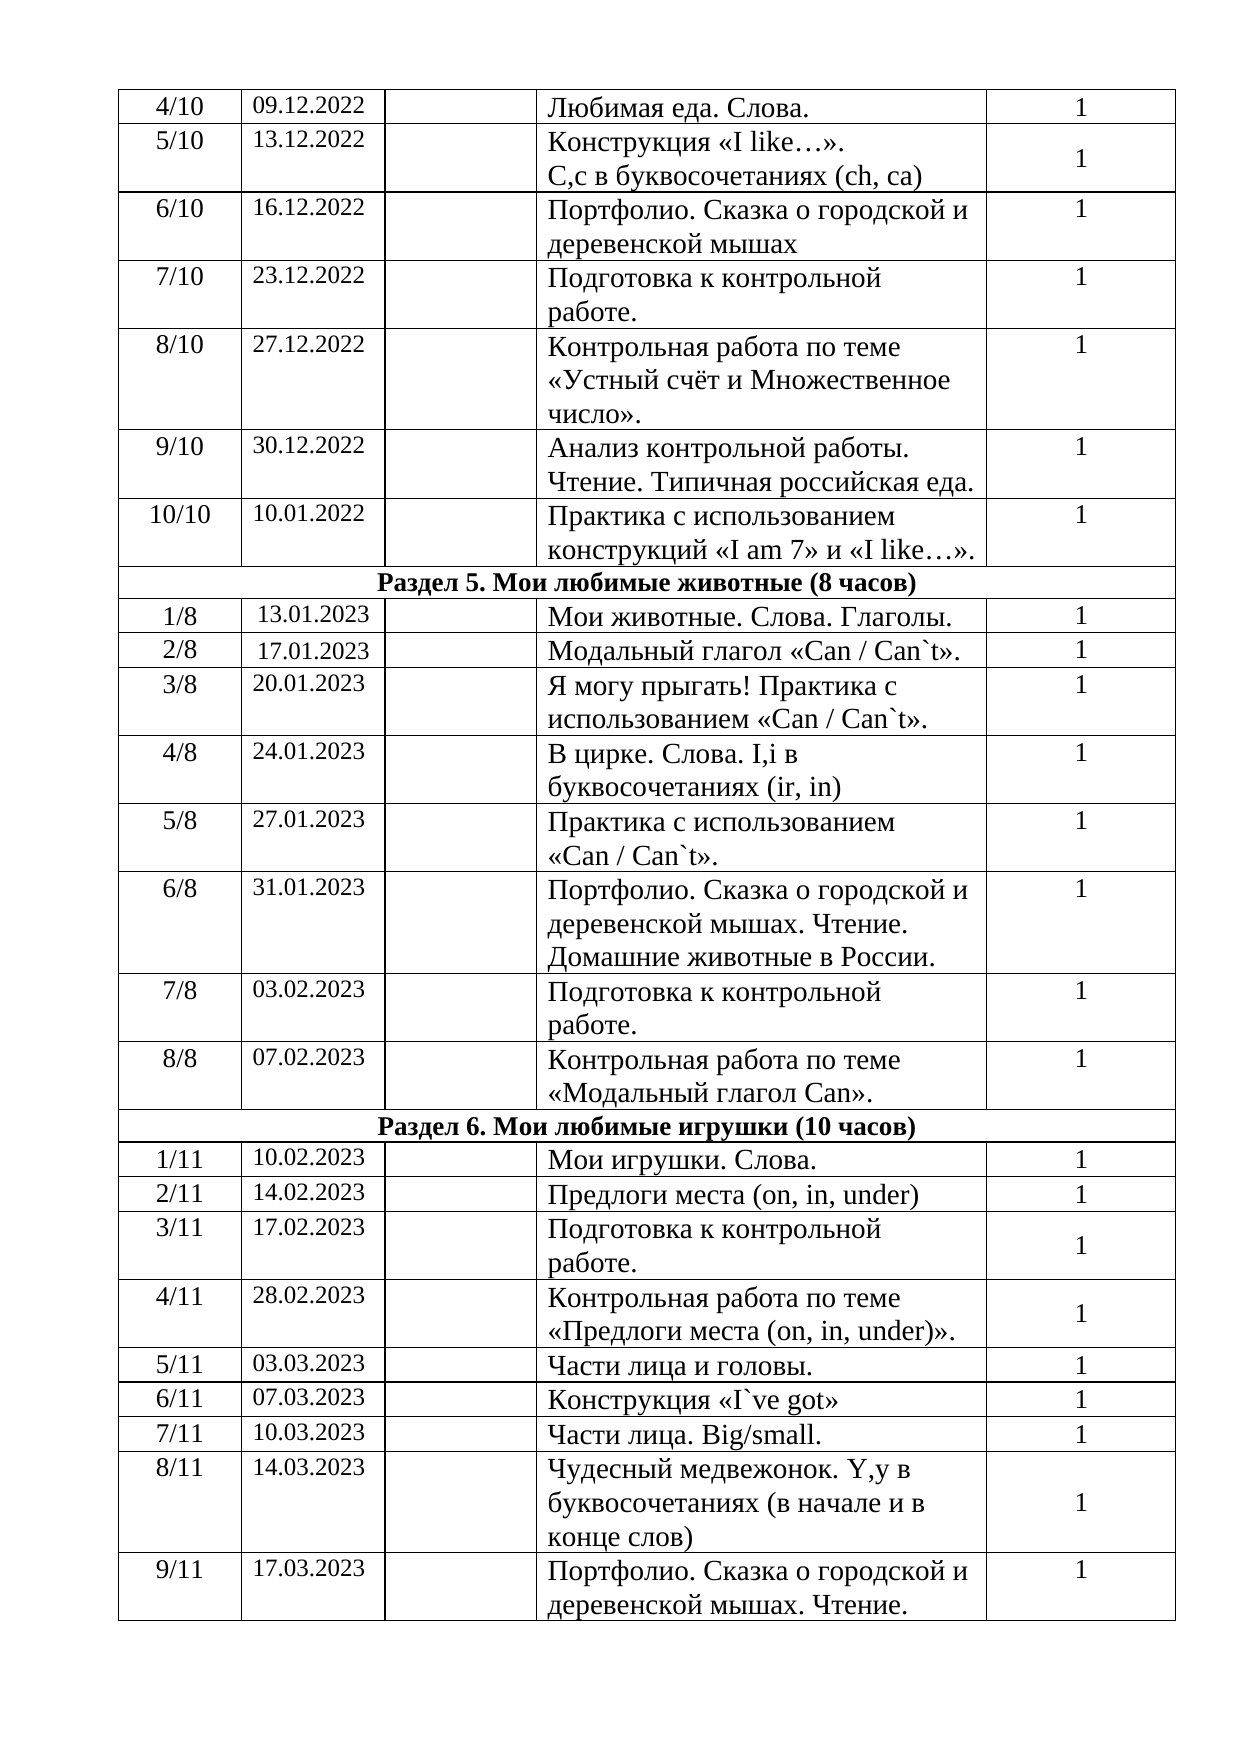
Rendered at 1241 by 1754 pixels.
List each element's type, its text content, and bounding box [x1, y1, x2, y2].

table_cell Контрольная работа по теме «Предлоги места (on, in, under)». [537, 1280, 986, 1347]
table_cell 4/8 [119, 736, 241, 803]
table_cell 1 [987, 804, 1175, 871]
table_cell 10.02.2023 [242, 1143, 384, 1176]
table_cell [386, 1452, 536, 1552]
table_cell 07.02.2023 [242, 1042, 384, 1109]
table_cell 1 [987, 668, 1175, 735]
table_cell [386, 430, 536, 497]
table_cell Я могу прыгать! Практика с использованием «Can / Can`t». [537, 668, 986, 735]
table_cell [386, 1383, 536, 1416]
table_cell Практика с использованием конструкций «I am 7» и «I like…». [537, 499, 986, 566]
table_cell 1 [987, 430, 1175, 497]
table_cell [386, 124, 536, 191]
table_cell Портфолио. Сказка о городской и деревенской мышах [537, 193, 986, 259]
table_cell 13.12.2022 [242, 124, 384, 191]
table_cell 20.01.2023 [242, 668, 384, 735]
table_cell 16.12.2022 [242, 193, 384, 259]
table_cell 1 [987, 1143, 1175, 1176]
table_cell 3/8 [119, 668, 241, 735]
table_cell [386, 804, 536, 871]
table_cell 5/8 [119, 804, 241, 871]
table_cell Раздел 5. Мои любимые животные (8 часов) [119, 567, 1175, 598]
table_cell [386, 974, 536, 1041]
table_cell 1 [987, 974, 1175, 1041]
table_cell [386, 1177, 536, 1211]
table_cell 5/11 [119, 1348, 241, 1381]
table_cell Портфолио. Сказка о городской и деревенской мышах. Чтение. Домашние животные в России. [537, 872, 986, 973]
table_cell [386, 736, 536, 803]
table_cell [386, 1417, 536, 1451]
table_cell 1 [987, 193, 1175, 259]
table_cell 17.03.2023 [242, 1553, 384, 1620]
table_cell Анализ контрольной работы. Чтение. Типичная российская еда. [537, 430, 986, 497]
table_cell [386, 193, 536, 259]
table_cell 5/10 [119, 124, 241, 191]
table_cell 1 [987, 1280, 1175, 1347]
table_cell 10.03.2023 [242, 1417, 384, 1451]
table_cell [386, 1348, 536, 1381]
table_cell 3/11 [119, 1212, 241, 1279]
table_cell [537, 1553, 986, 1620]
table_cell [386, 633, 536, 667]
table_cell 6/8 [119, 872, 241, 973]
table_cell Конструкция «I like…». С,с в буквосочетаниях (ch, ca) [537, 124, 986, 191]
table_cell Подготовка к контрольной работе. [537, 261, 986, 328]
table_cell 1 [987, 1042, 1175, 1109]
table_cell 14.03.2023 [242, 1452, 384, 1552]
table_cell 1 [987, 90, 1175, 123]
table_cell 10.01.2022 [242, 499, 384, 566]
table_cell 1 [987, 1553, 1175, 1620]
table_cell 9/10 [119, 430, 241, 497]
table_cell 14.02.2023 [242, 1177, 384, 1211]
table_cell 8/8 [119, 1042, 241, 1109]
table_cell 1 [987, 499, 1175, 566]
table_cell 30.12.2022 [242, 430, 384, 497]
table_cell 03.03.2023 [242, 1348, 384, 1381]
table_cell 4/10 [119, 90, 241, 123]
table_cell 6/10 [119, 193, 241, 259]
table_cell Предлоги места (on, in, under) [537, 1177, 986, 1211]
table_cell Мои животные. Слова. Глаголы. [537, 599, 986, 632]
table_cell [386, 599, 536, 632]
table_cell 1 [987, 872, 1175, 973]
table_cell 1 [987, 599, 1175, 632]
table_cell 31.01.2023 [242, 872, 384, 973]
table_cell 17.02.2023 [242, 1212, 384, 1279]
table_cell [386, 1280, 536, 1347]
table_cell В цирке. Слова. I,i в буквосочетаниях (ir, in) [537, 736, 986, 803]
table_cell [386, 499, 536, 566]
table_cell 1 [987, 1348, 1175, 1381]
table_cell 1 [987, 261, 1175, 328]
table_cell [386, 668, 536, 735]
table_cell 7/10 [119, 261, 241, 328]
table_cell 1 [987, 1452, 1175, 1552]
table_cell 09.12.2022 [242, 90, 384, 123]
table_cell 1/11 [119, 1143, 241, 1176]
table_cell 1/8 [119, 599, 241, 632]
table_cell Модальный глагол «Can / Can`t». [537, 633, 986, 667]
table_cell 9/11 [119, 1553, 241, 1620]
table_cell 1 [987, 633, 1175, 667]
table_cell 1 [987, 1383, 1175, 1416]
table_cell [386, 872, 536, 973]
table_cell [386, 329, 536, 429]
table_cell [386, 1143, 536, 1176]
table_cell [386, 1553, 536, 1620]
table_cell Конструкция «I`ve got» [537, 1383, 986, 1416]
table_cell 17.01.2023 [242, 633, 384, 667]
table_cell 1 [987, 124, 1175, 191]
table_cell [386, 1212, 536, 1279]
table_cell Части лица. Big/small. [537, 1417, 986, 1451]
table_cell 6/11 [119, 1383, 241, 1416]
table_cell Раздел 6. Мои любимые игрушки (10 часов) [119, 1110, 1175, 1141]
table_cell 1 [987, 1212, 1175, 1279]
table_cell 8/11 [119, 1452, 241, 1552]
table_cell [386, 261, 536, 328]
table_cell 4/11 [119, 1280, 241, 1347]
table_cell 27.01.2023 [242, 804, 384, 871]
table_cell 23.12.2022 [242, 261, 384, 328]
table_cell 10/10 [119, 499, 241, 566]
table_cell Чудесный медвежонок. Y,y в буквосочетаниях (в начале и в конце слов) [537, 1452, 986, 1552]
table_cell Контрольная работа по теме «Устный счёт и Множественное число». [537, 329, 986, 429]
table_cell Контрольная работа по теме «Модальный глагол Can». [537, 1042, 986, 1109]
table_cell Любимая еда. Слова. [537, 90, 986, 123]
table_cell 7/8 [119, 974, 241, 1041]
table_cell 1 [987, 329, 1175, 429]
table_cell Практика с использованием «Can / Can`t». [537, 804, 986, 871]
table_cell [386, 1042, 536, 1109]
table_cell 1 [987, 736, 1175, 803]
table_cell 27.12.2022 [242, 329, 384, 429]
table_cell Подготовка к контрольной работе. [537, 974, 986, 1041]
table_cell 1 [987, 1417, 1175, 1451]
table_cell 07.03.2023 [242, 1383, 384, 1416]
table_cell 24.01.2023 [242, 736, 384, 803]
table_cell 13.01.2023 [242, 599, 384, 632]
table_cell Мои игрушки. Слова. [537, 1143, 986, 1176]
table_cell 28.02.2023 [242, 1280, 384, 1347]
table_cell 2/11 [119, 1177, 241, 1211]
table_cell [386, 90, 536, 123]
table_cell Части лица и головы. [537, 1348, 986, 1381]
table_cell 03.02.2023 [242, 974, 384, 1041]
table_cell 7/11 [119, 1417, 241, 1451]
table_cell 2/8 [119, 633, 241, 667]
table_cell 1 [987, 1177, 1175, 1211]
table_cell Подготовка к контрольной работе. [537, 1212, 986, 1279]
table_cell 8/10 [119, 329, 241, 429]
